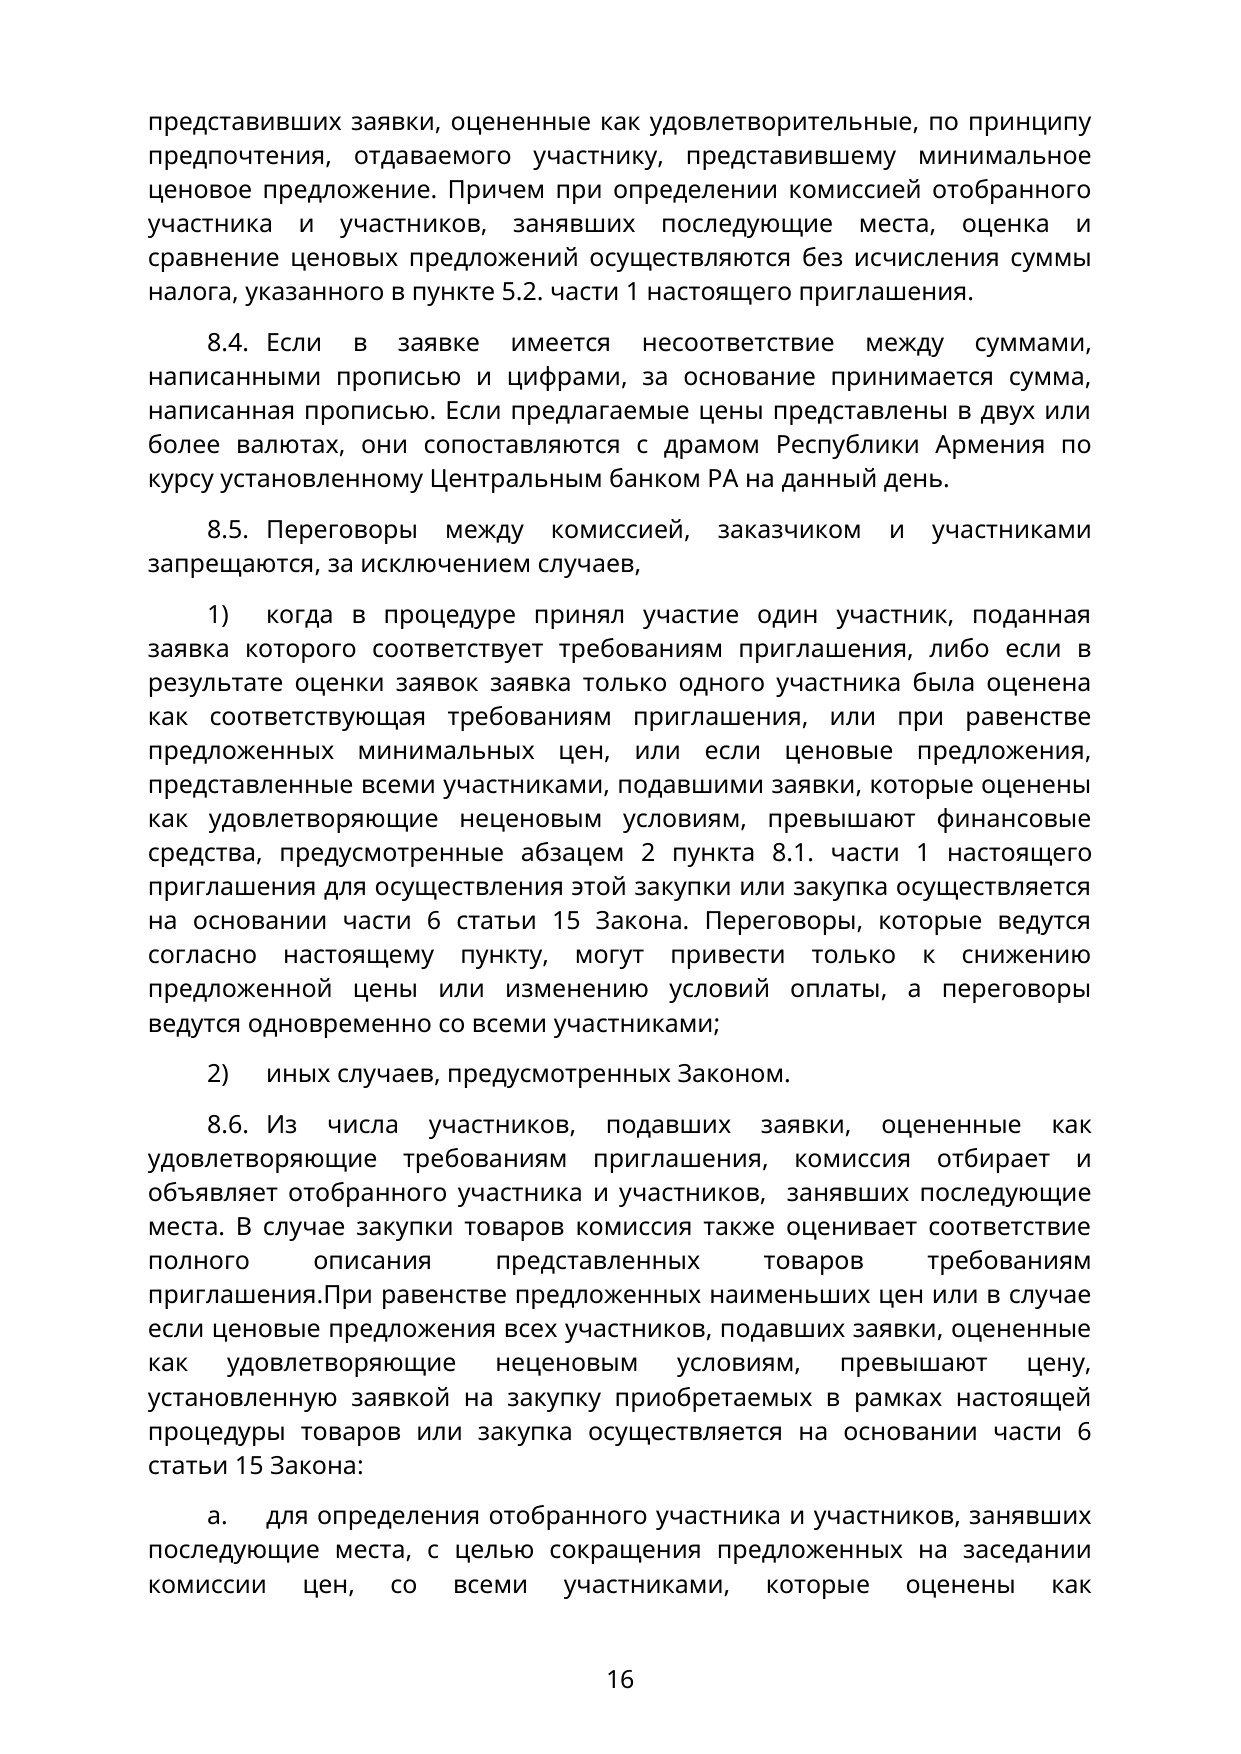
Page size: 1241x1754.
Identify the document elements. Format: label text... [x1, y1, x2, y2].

text 8.5. Переговоры между комиссией, заказчиком и участниками запрещаются, за исключением случаев, [148, 511, 1092, 579]
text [148, 1498, 1092, 1600]
text 2) иных случаев, предусмотренных Законом. [148, 1056, 1092, 1090]
text 8.4. Если в заявке имеется несоответствие между суммами, написанными прописью и цифрами, за основание принимается сумма, написанная прописью. Если предлагаемые цены представлены в двух или более валютах, они сопоставляются с драмом Республики Армения по курсу установленному Центральным банком РА на данный день. [148, 324, 1092, 495]
text 1) когда в процедуре принял участие один участник, поданная заявка которого соответствует требованиям приглашения, либо если в результате оценки заявок заявка только одного участника была оценена как соответствующая требованиям приглашения, или при равенстве предложенных минимальных цен, или если ценовые предложения, представленные всеми участниками, подавшими заявки, которые оценены как удовлетворяющие неценовым условиям, превышают финансовые средства, предусмотренные абзацем 2 пункта 8.1. части 1 настоящего приглашения для осуществления этой закупки или закупка осуществляется на основании части 6 статьи 15 Закона. Переговоры, которые ведутся согласно настоящему пункту, могут привести только к снижению предложенной цены или изменению условий оплаты, а переговоры ведутся одновременно со всеми участниками; [148, 596, 1092, 1039]
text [148, 103, 1092, 308]
text 8.6. Из числа участников, подавших заявки, оцененные как удовлетворяющие требованиям приглашения, комиссия отбирает и объявляет отобранного участника и участников, занявших последующие места. В случае закупки товаров комиссия также оценивает соответствие полного описания представленных товаров требованиям приглашения.При равенстве предложенных наименьших цен или в случае если ценовые предложения всех участников, подавших заявки, оцененные как удовлетворяющие неценовым условиям, превышают цену, установленную заявкой на закупку приобретаемых в рамках настоящей процедуры товаров или закупка осуществляется на основании части 6 статьи 15 Закона: [148, 1107, 1092, 1481]
